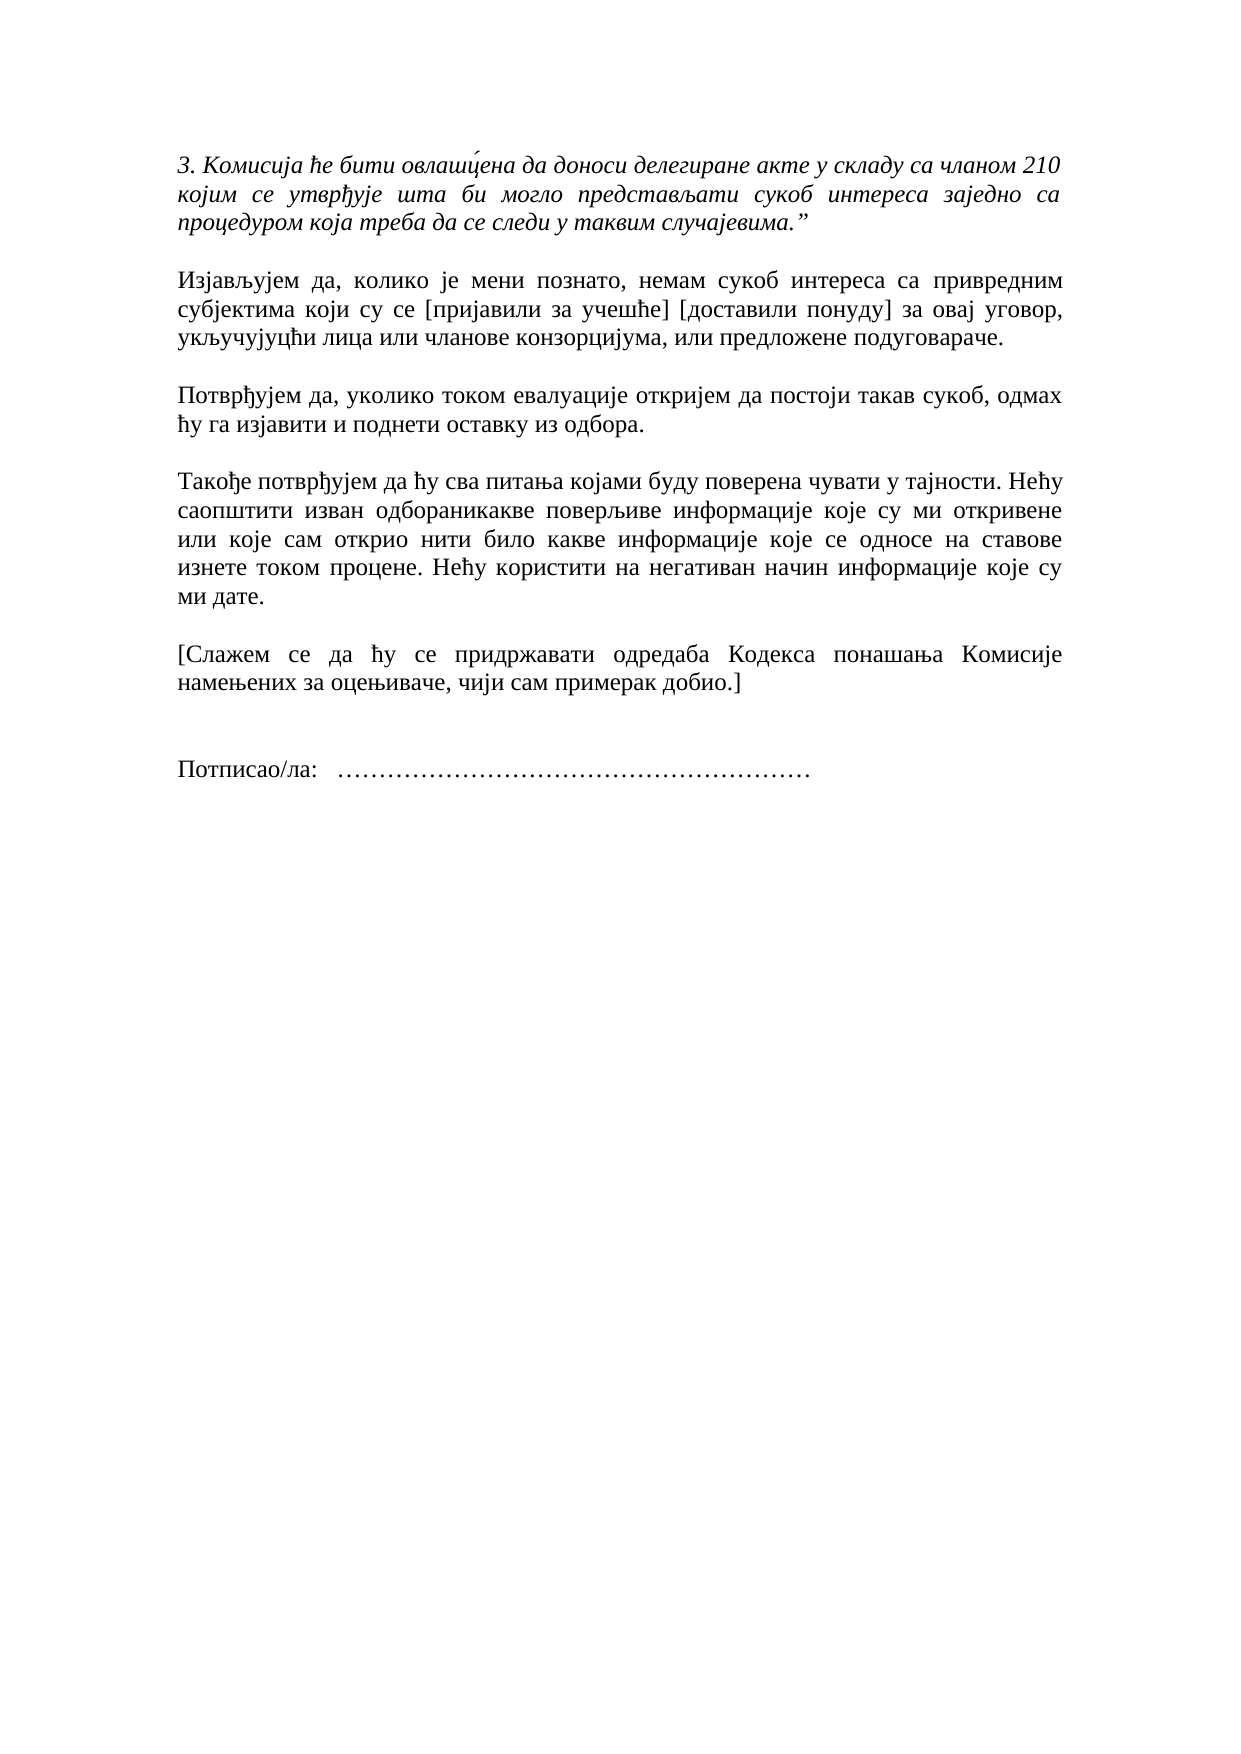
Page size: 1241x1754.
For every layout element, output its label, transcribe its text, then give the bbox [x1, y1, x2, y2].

text 3. Комисија ће бити овлашц́ена да доноси делегиране акте у складу са чланом 210 којим се утврђује шта би могло представљати сукоб интереса заједно са процедуром која треба да се следи у таквим случајевима.” [177, 150, 1063, 236]
text Потврђујем да, уколико током евалуације откријем да постоји такав сукоб, одмах ћу га изјавити и поднети оставку из одбора. [177, 380, 1063, 437]
text Такође потврђујем да ћу сва питања којами буду поверена чувати у тајности. Нећу саопштити изван одбораникакве поверљиве информације које су ми откривене или које сам открио нити било какве информације које се односе на ставове изнете током процене. Нећу користити на негативан начин информације које су ми дате. [177, 466, 1063, 610]
text Изјављујем да, колико је мени познато, немам сукоб интереса са привредним субјектима који су се [пријавили за учешће] [доставили понуду] за овај уговор, укључујуцћи лица или чланове конзорцијума, или предложене подуговараче. [177, 265, 1063, 351]
text Потписао/ла: ………………………………………………… [177, 754, 1063, 782]
text [Слажем се да ћу се придржавати одредаба Кодекса понашања Комисије намењених за оцењиваче, чији сам примерак добио.] [177, 639, 1063, 696]
